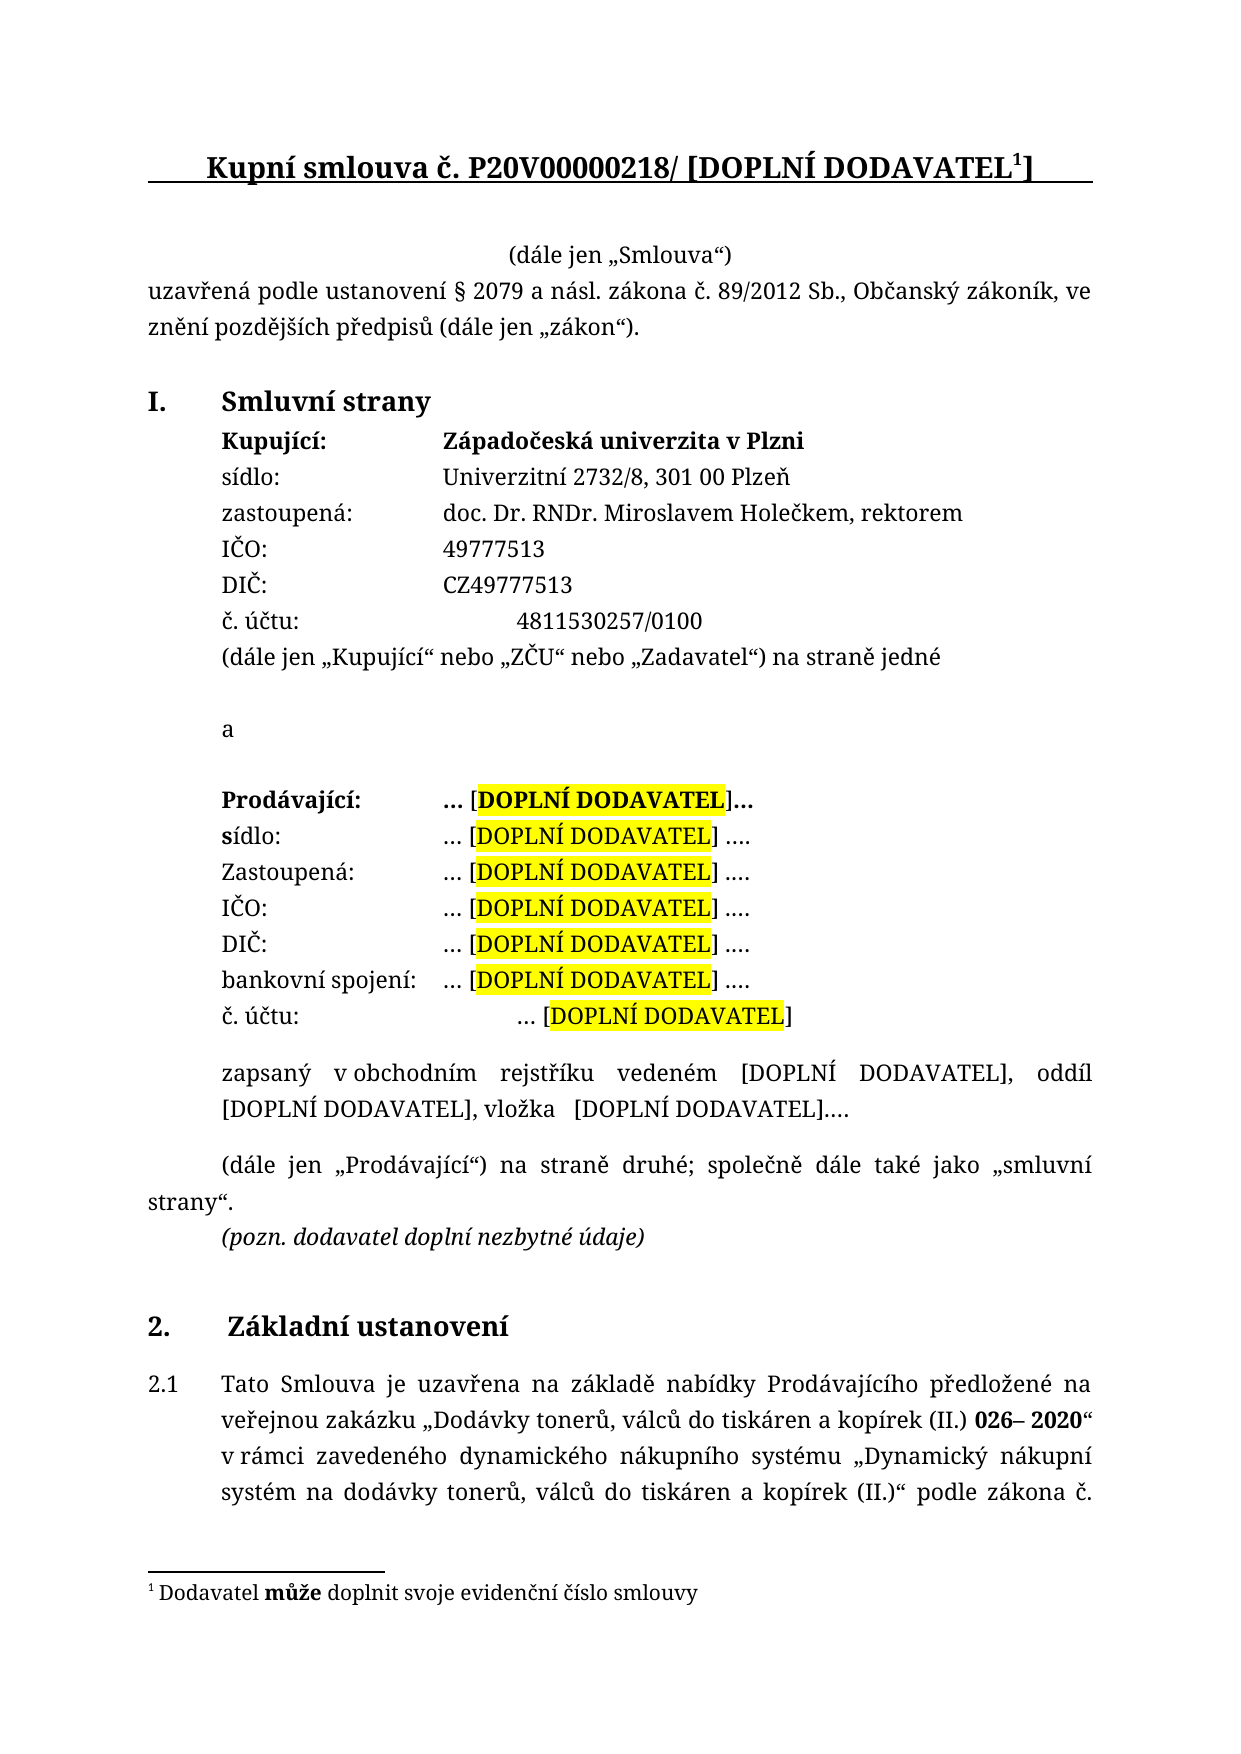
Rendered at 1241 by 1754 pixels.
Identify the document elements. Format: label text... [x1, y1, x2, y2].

text (dále jen „Prodávající“) na straně druhé; společně dále také jako „smluvní strany“. [148, 1149, 1093, 1217]
text (dále jen „Kupující“ nebo „ZČU“ nebo „Zadavatel“) na straně jedné [221, 641, 1093, 672]
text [148, 1368, 1093, 1507]
text sídlo: Univerzitní 2732/8, 301 00 Plzeň [221, 461, 1093, 492]
text DIČ: … [DOPLNÍ DODAVATEL] .… [221, 928, 476, 959]
text Prodávající: … [DOPLNÍ DODAVATEL]… [221, 784, 478, 816]
text Prodávající: … [DOPLNÍ DODAVATEL]… [725, 784, 1093, 816]
text 2. Základní ustanovení [148, 1307, 1093, 1344]
text DIČ: … [DOPLNÍ DODAVATEL] .… [711, 928, 1093, 959]
text Zastoupená: … [DOPLNÍ DODAVATEL] .… [711, 856, 1093, 887]
text (dále jen „Smlouva“) [148, 239, 1093, 270]
text DIČ: CZ49777513 [221, 569, 1093, 600]
text č. účtu: … [DOPLNÍ DODAVATEL] [221, 1000, 550, 1031]
text Kupující: Západočeská univerzita v Plzni [221, 425, 1093, 456]
text sídlo: … [DOPLNÍ DODAVATEL] …. [221, 820, 476, 852]
text uzavřená podle ustanovení § 2079 a násl. zákona č. 89/2012 Sb., Občanský zákoník, ve znění pozdějších předpisů (dále jen „zákon“). [148, 275, 1093, 342]
text IČO: 49777513 [221, 533, 1093, 564]
text a [221, 712, 1093, 744]
text IČO: … [DOPLNÍ DODAVATEL] .… [711, 892, 1093, 923]
text (pozn. dodavatel doplní nezbytné údaje) [148, 1221, 1093, 1253]
text bankovní spojení: … [DOPLNÍ DODAVATEL] .… [711, 964, 1093, 995]
text zastoupená: doc. Dr. RNDr. Miroslavem Holečkem, rektorem [221, 497, 1093, 528]
text sídlo: … [DOPLNÍ DODAVATEL] …. [711, 820, 1093, 852]
text IČO: … [DOPLNÍ DODAVATEL] .… [221, 892, 476, 923]
text Zastoupená: … [DOPLNÍ DODAVATEL] .… [221, 856, 476, 887]
text zapsaný v obchodním rejstříku vedeném [DOPLNÍ DODAVATEL], oddíl [DOPLNÍ DODAVATEL], vložka [DOPLNÍ DODAVATEL].… [221, 1057, 1093, 1124]
text č. účtu: … [DOPLNÍ DODAVATEL] [784, 1000, 1093, 1031]
text I. Smluvní strany [148, 383, 1093, 419]
text Kupní smlouva č. P20V00000218/ [DOPLNÍ DODAVATEL] [148, 148, 1093, 181]
text č. účtu: 4811530257/0100 [221, 605, 1093, 636]
text bankovní spojení: … [DOPLNÍ DODAVATEL] .… [148, 964, 476, 995]
